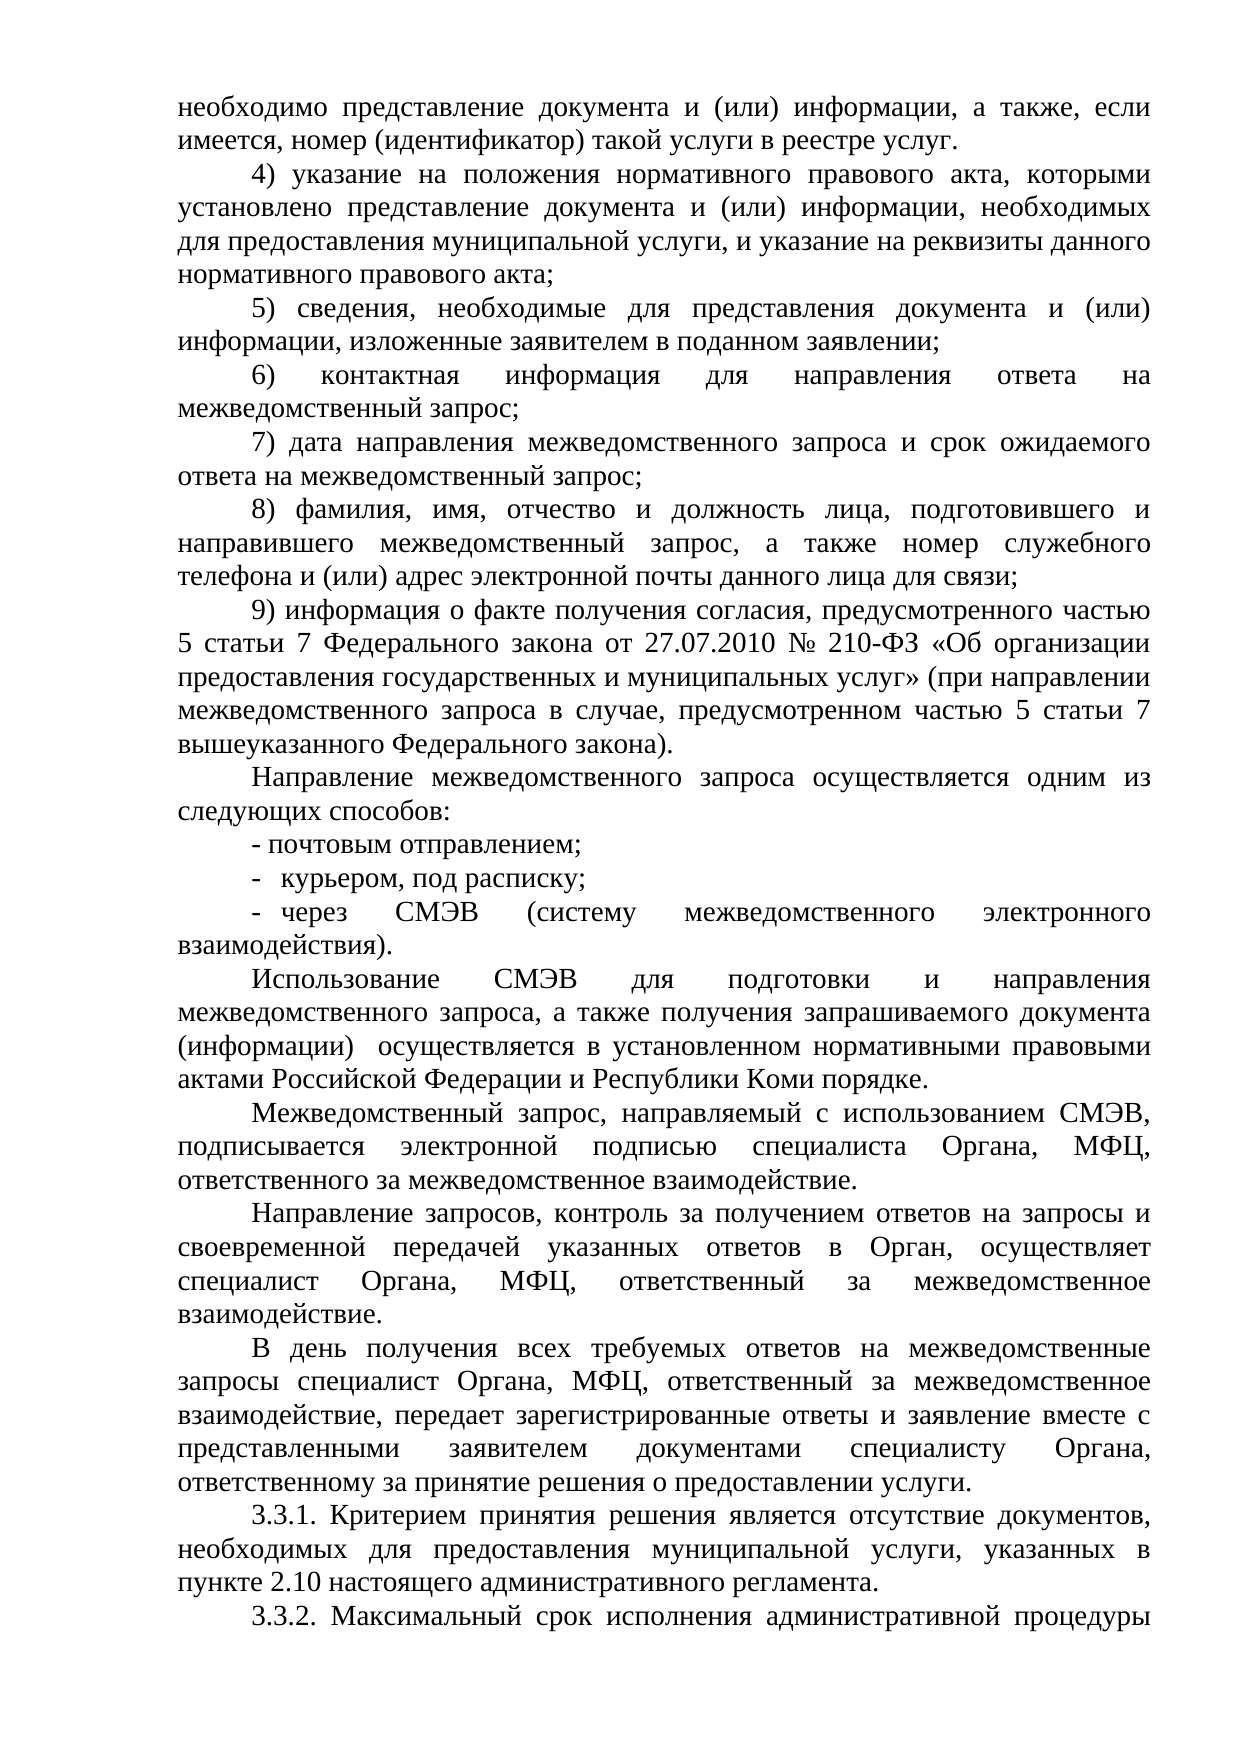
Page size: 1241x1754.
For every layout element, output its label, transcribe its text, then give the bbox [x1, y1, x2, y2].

text Направление межведомственного запроса осуществляется одним из следующих способов: [177, 759, 1152, 827]
text Использование СМЭВ для подготовки и направления межведомственного запроса, а также получения запрашиваемого документа (информации) осуществляется в установленном нормативными правовыми актами Российской Федерации и Республики Коми порядке. [177, 961, 1152, 1095]
text 9) информация о факте получения согласия, предусмотренного частью 5 статьи 7 Федерального закона от 27.07.2010 № 210-ФЗ «Об организации предоставления государственных и муниципальных услуг» (при направлении межведомственного запроса в случае, предусмотренном частью 5 статьи 7 вышеуказанного Федерального закона). [177, 592, 1152, 759]
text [177, 89, 1152, 156]
text Межведомственный запрос, направляемый с использованием СМЭВ, подписывается электронной подписью специалиста Органа, МФЦ, ответственного за межведомственное взаимодействие. [177, 1095, 1152, 1196]
text 7) дата направления межведомственного запроса и срок ожидаемого ответа на межведомственный запрос; [177, 424, 1152, 491]
text 6) контактная информация для направления ответа на межведомственный запрос; [177, 357, 1152, 424]
text 3.3.1. Критерием принятия решения является отсутствие документов, необходимых для предоставления муниципальной услуги, указанных в пункте 2.10 настоящего административного регламента. [177, 1497, 1152, 1598]
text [177, 1598, 1152, 1632]
text - почтовым отправлением; [177, 827, 1152, 860]
text - курьером, под расписку; [177, 860, 1152, 894]
text 4) указание на положения нормативного правового акта, которыми установлено представление документа и (или) информации, необходимых для предоставления муниципальной услуги, и указание на реквизиты данного нормативного правового акта; [177, 156, 1152, 290]
text - через СМЭВ (систему межведомственного электронного взаимодействия). [177, 894, 1152, 961]
text 8) фамилия, имя, отчество и должность лица, подготовившего и направившего межведомственный запрос, а также номер служебного телефона и (или) адрес электронной почты данного лица для связи; [177, 491, 1152, 592]
text 5) сведения, необходимые для представления документа и (или) информации, изложенные заявителем в поданном заявлении; [177, 290, 1152, 357]
text В день получения всех требуемых ответов на межведомственные запросы специалист Органа, МФЦ, ответственный за межведомственное взаимодействие, передает зарегистрированные ответы и заявление вместе с представленными заявителем документами специалисту Органа, ответственному за принятие решения о предоставлении услуги. [177, 1330, 1152, 1497]
text Направление запросов, контроль за получением ответов на запросы и своевременной передачей указанных ответов в Орган, осуществляет специалист Органа, МФЦ, ответственный за межведомственное взаимодействие. [177, 1196, 1152, 1330]
